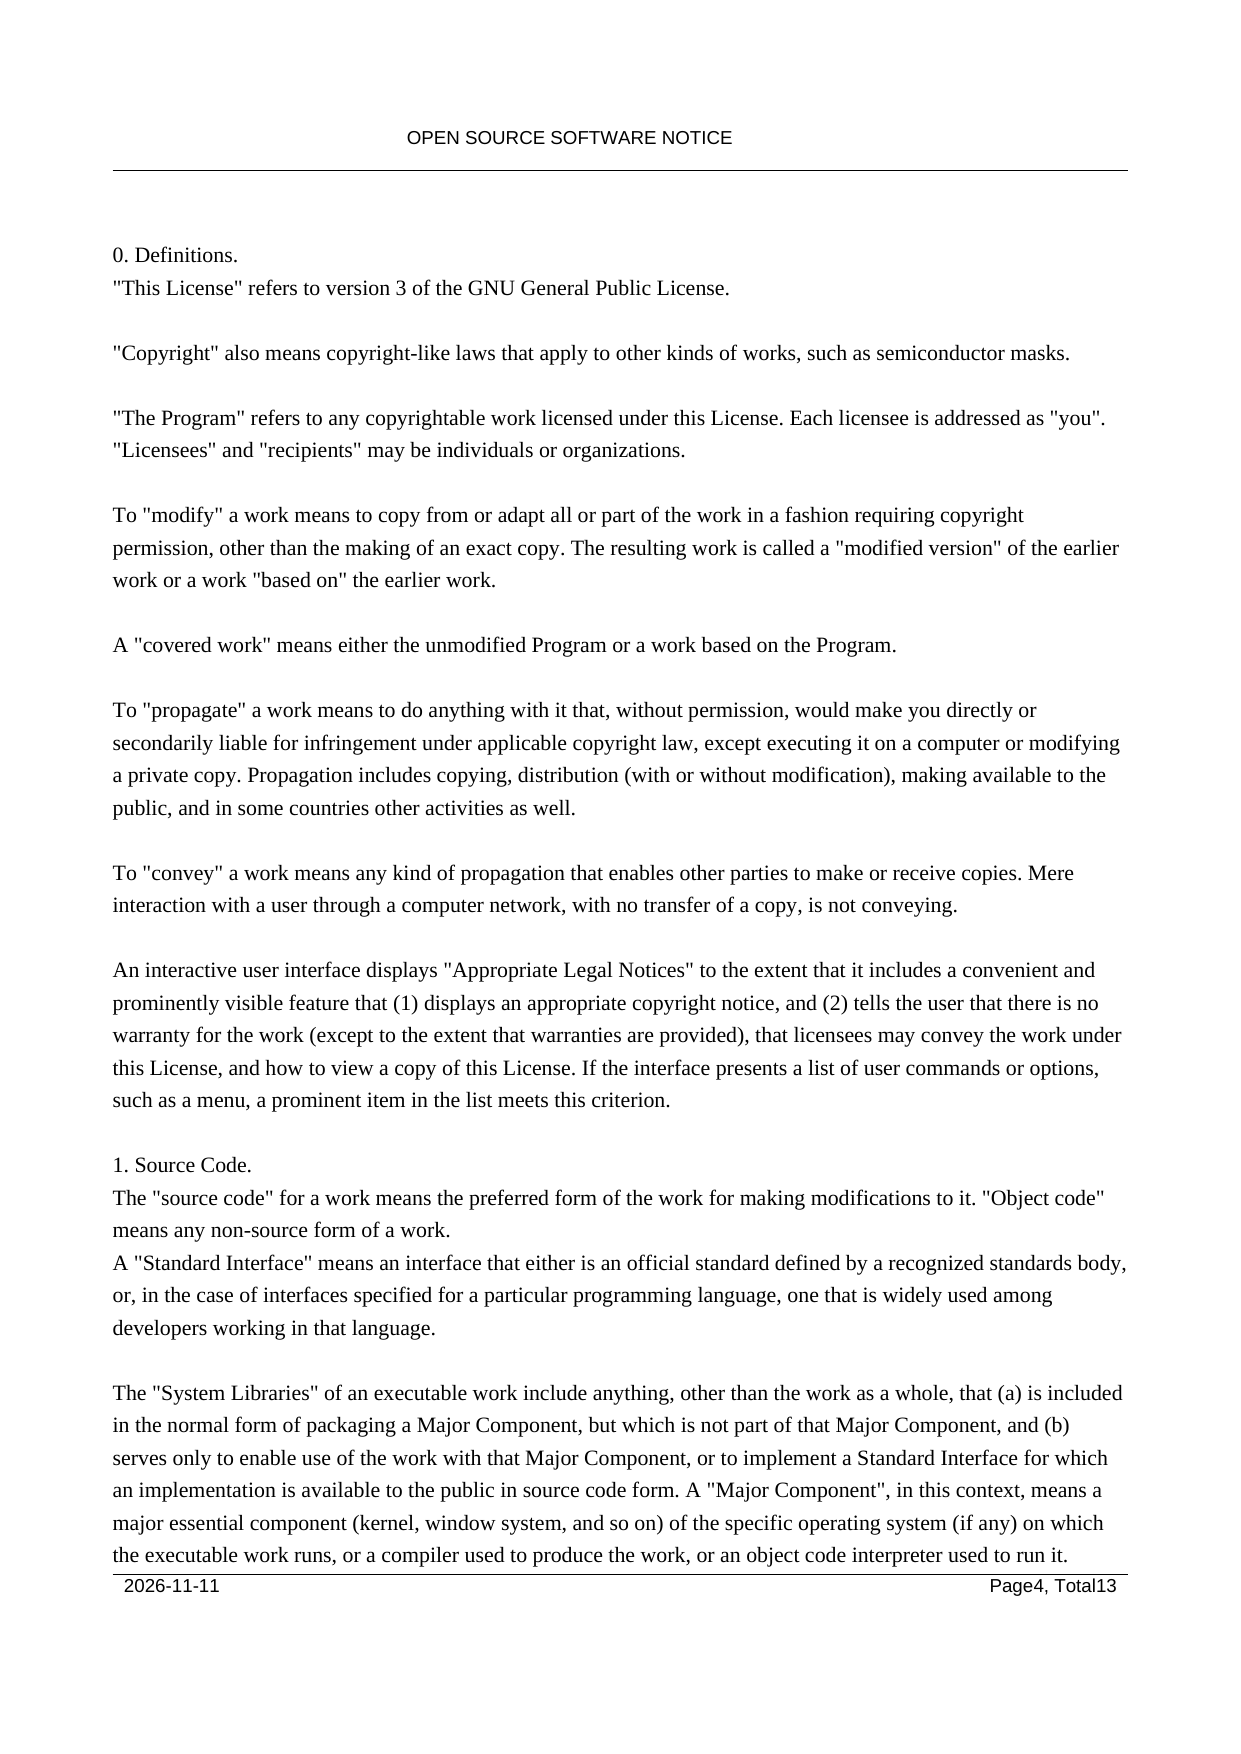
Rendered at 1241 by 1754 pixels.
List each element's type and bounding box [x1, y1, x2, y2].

text [112, 206, 1128, 1571]
